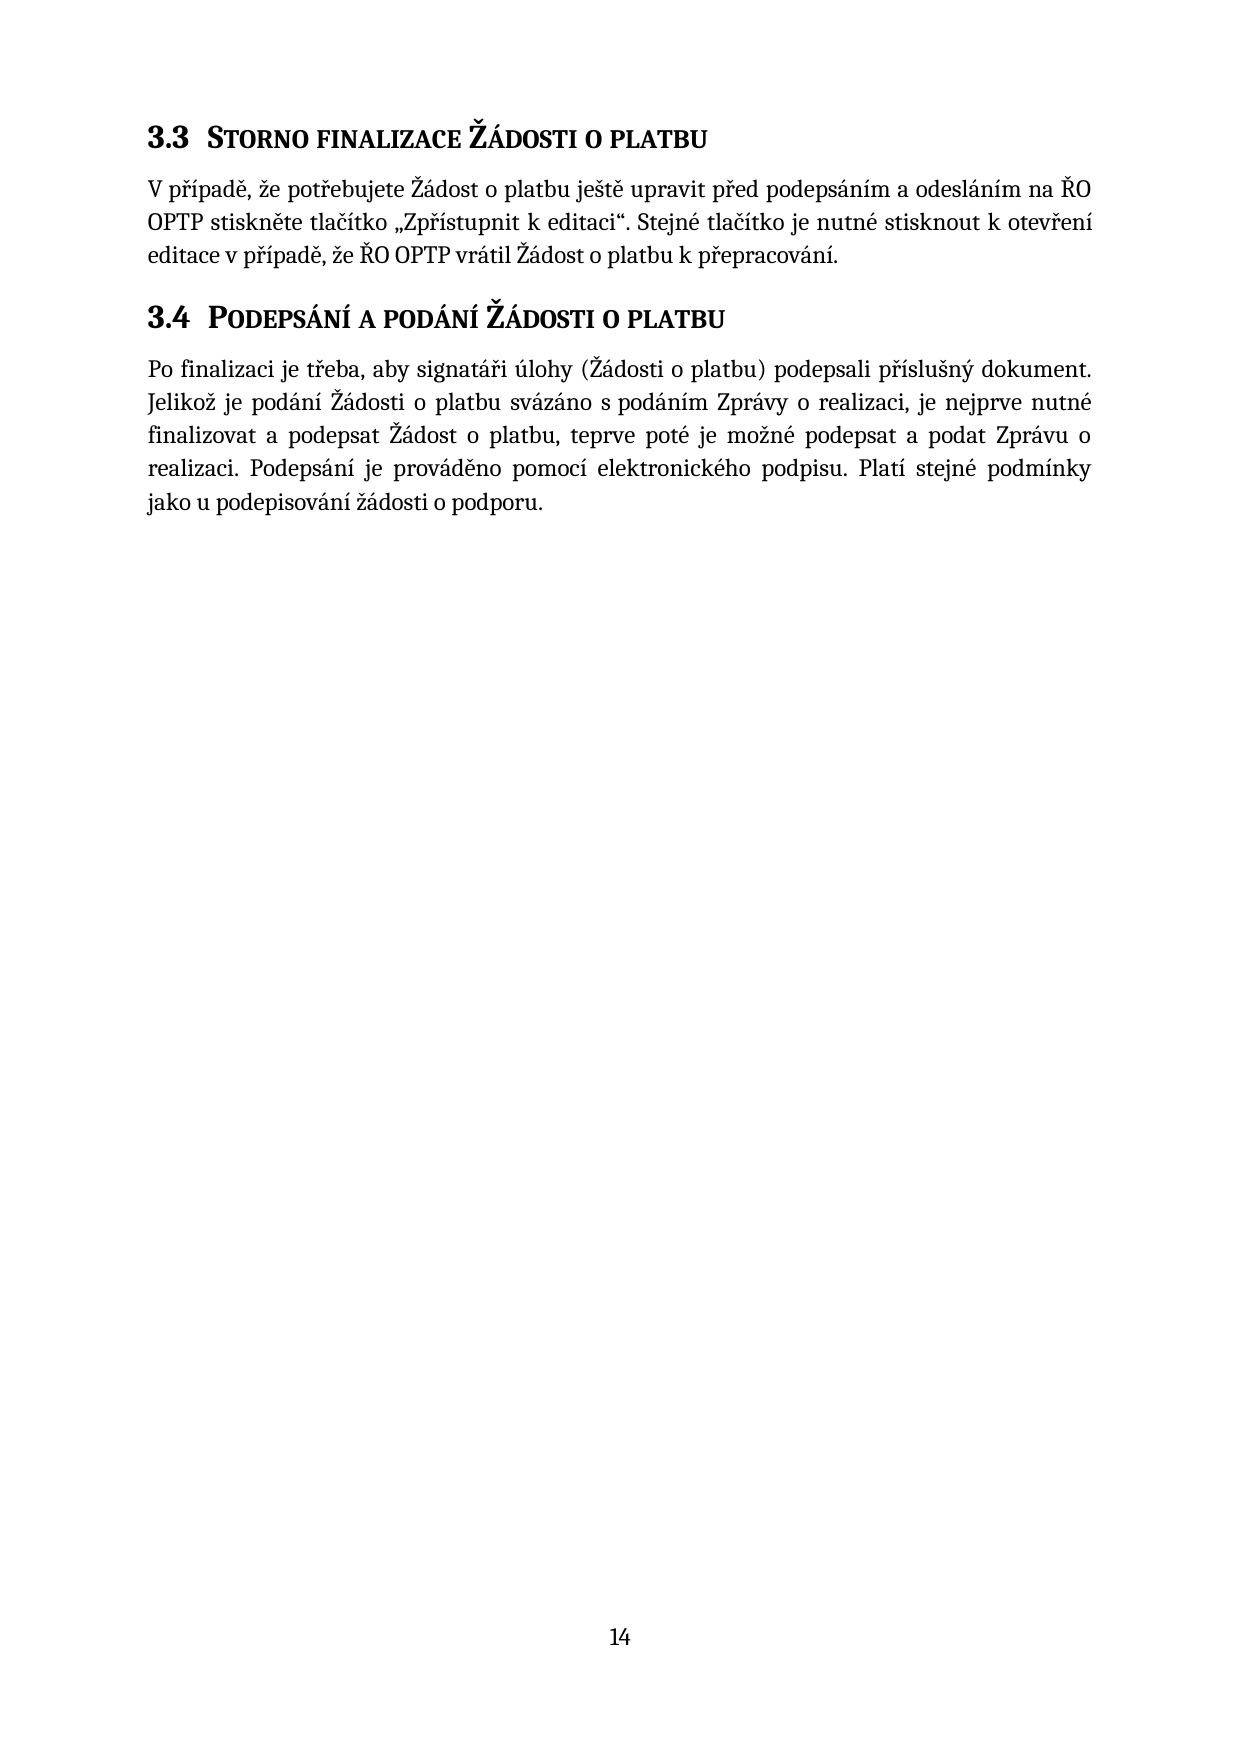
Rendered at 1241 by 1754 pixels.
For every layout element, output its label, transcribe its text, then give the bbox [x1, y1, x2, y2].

subtitle Podepsání a podání Žádosti o platbu [148, 299, 1093, 337]
text V případě, že potřebujete Žádost o platbu ještě upravit před podepsáním a odesláním na ŘO OPTP stiskněte tlačítko „Zpřístupnit k editaci“. Stejné tlačítko je nutné stisknout k otevření editace v případě, že ŘO OPTP vrátil Žádost o platbu k přepracování. [148, 175, 1093, 269]
subtitle Storno finalizace Žádosti o platbu [148, 118, 1093, 156]
text Po finalizaci je třeba, aby signatáři úlohy (Žádosti o platbu) podepsali příslušný dokument. Jelikož je podání Žádosti o platbu svázáno s podáním Zprávy o realizaci, je nejprve nutné finalizovat a podepsat Žádost o platbu, teprve poté je možné podepsat a podat Zprávu o realizaci. Podepsání je prováděno pomocí elektronického podpisu. Platí stejné podmínky jako u podepisování žádosti o podporu. [148, 355, 1093, 516]
